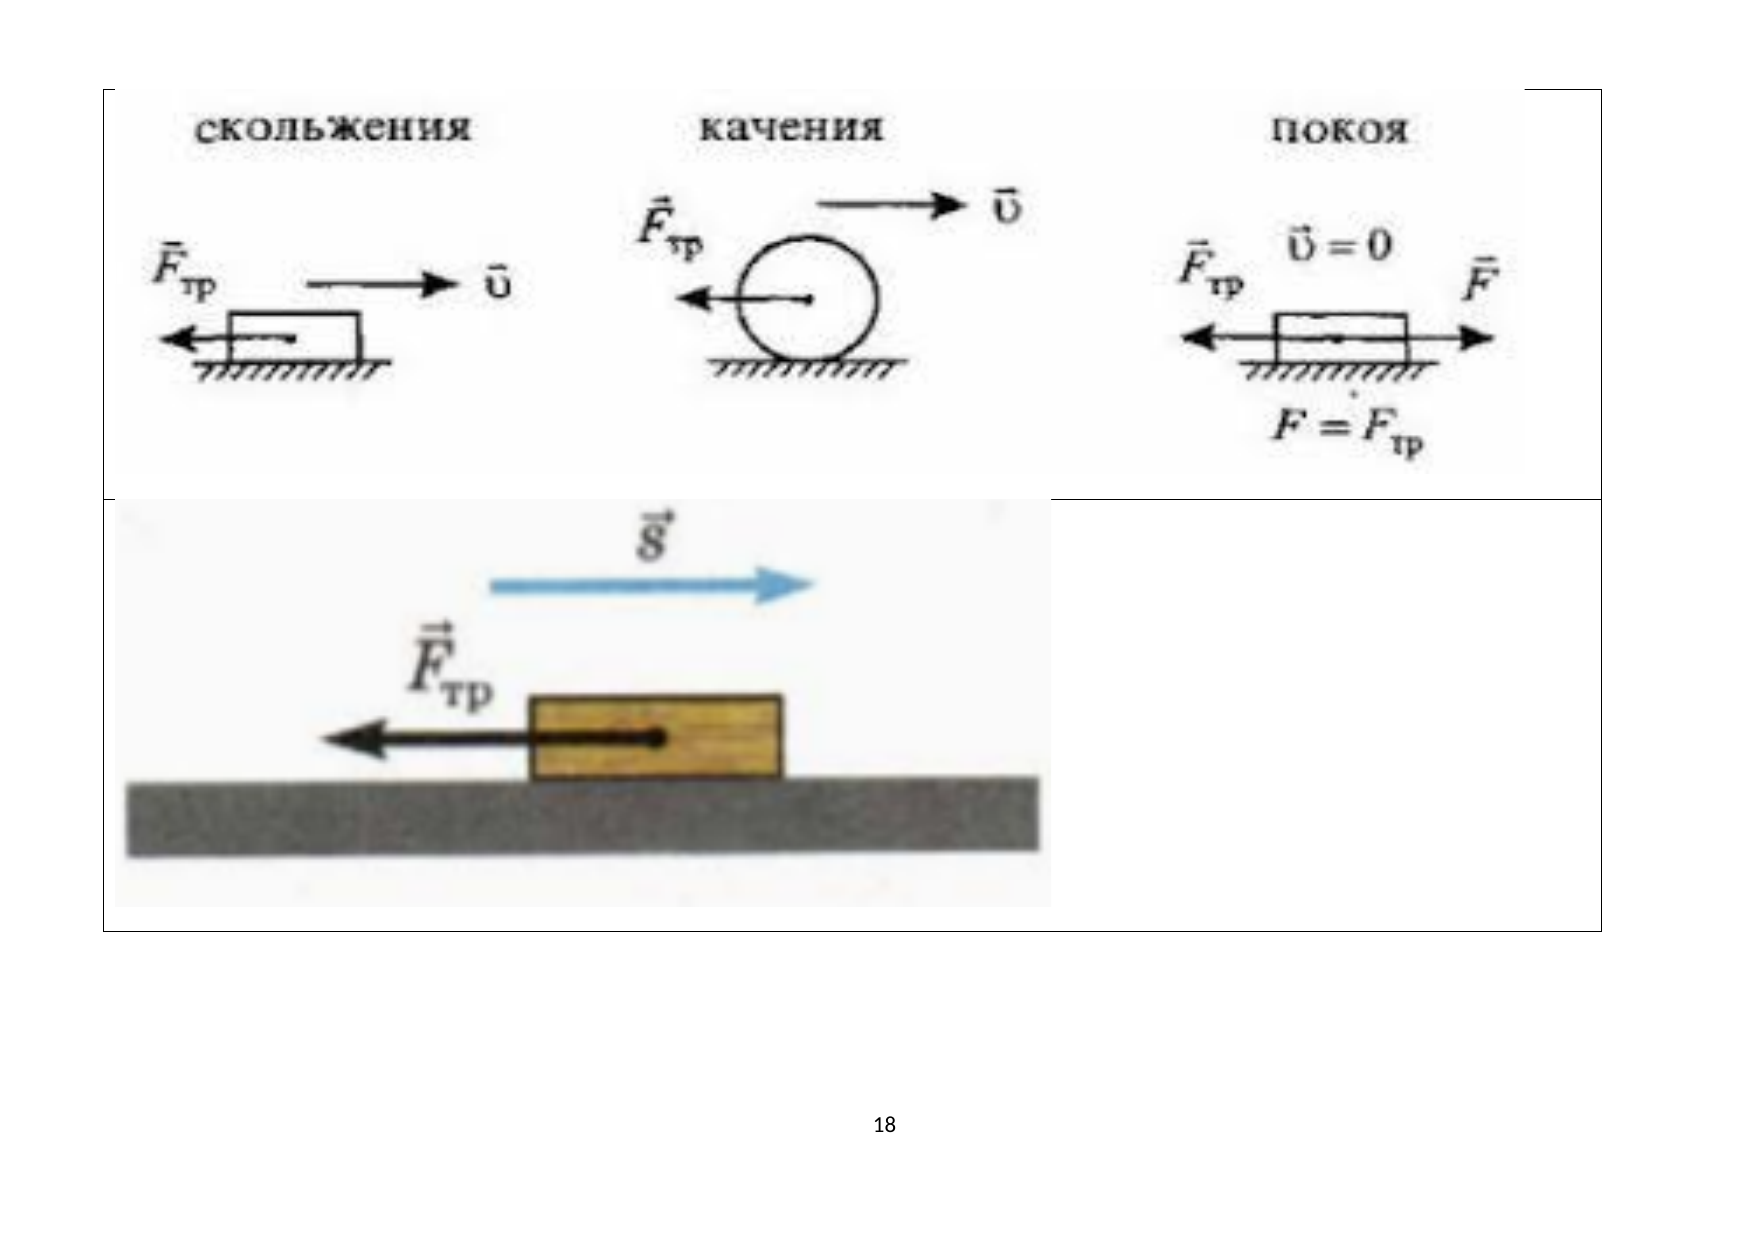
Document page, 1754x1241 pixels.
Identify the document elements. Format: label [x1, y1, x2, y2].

table_cell [104, 90, 1601, 499]
picture [115, 499, 1052, 907]
table_cell [104, 500, 1601, 931]
picture [115, 89, 1525, 474]
